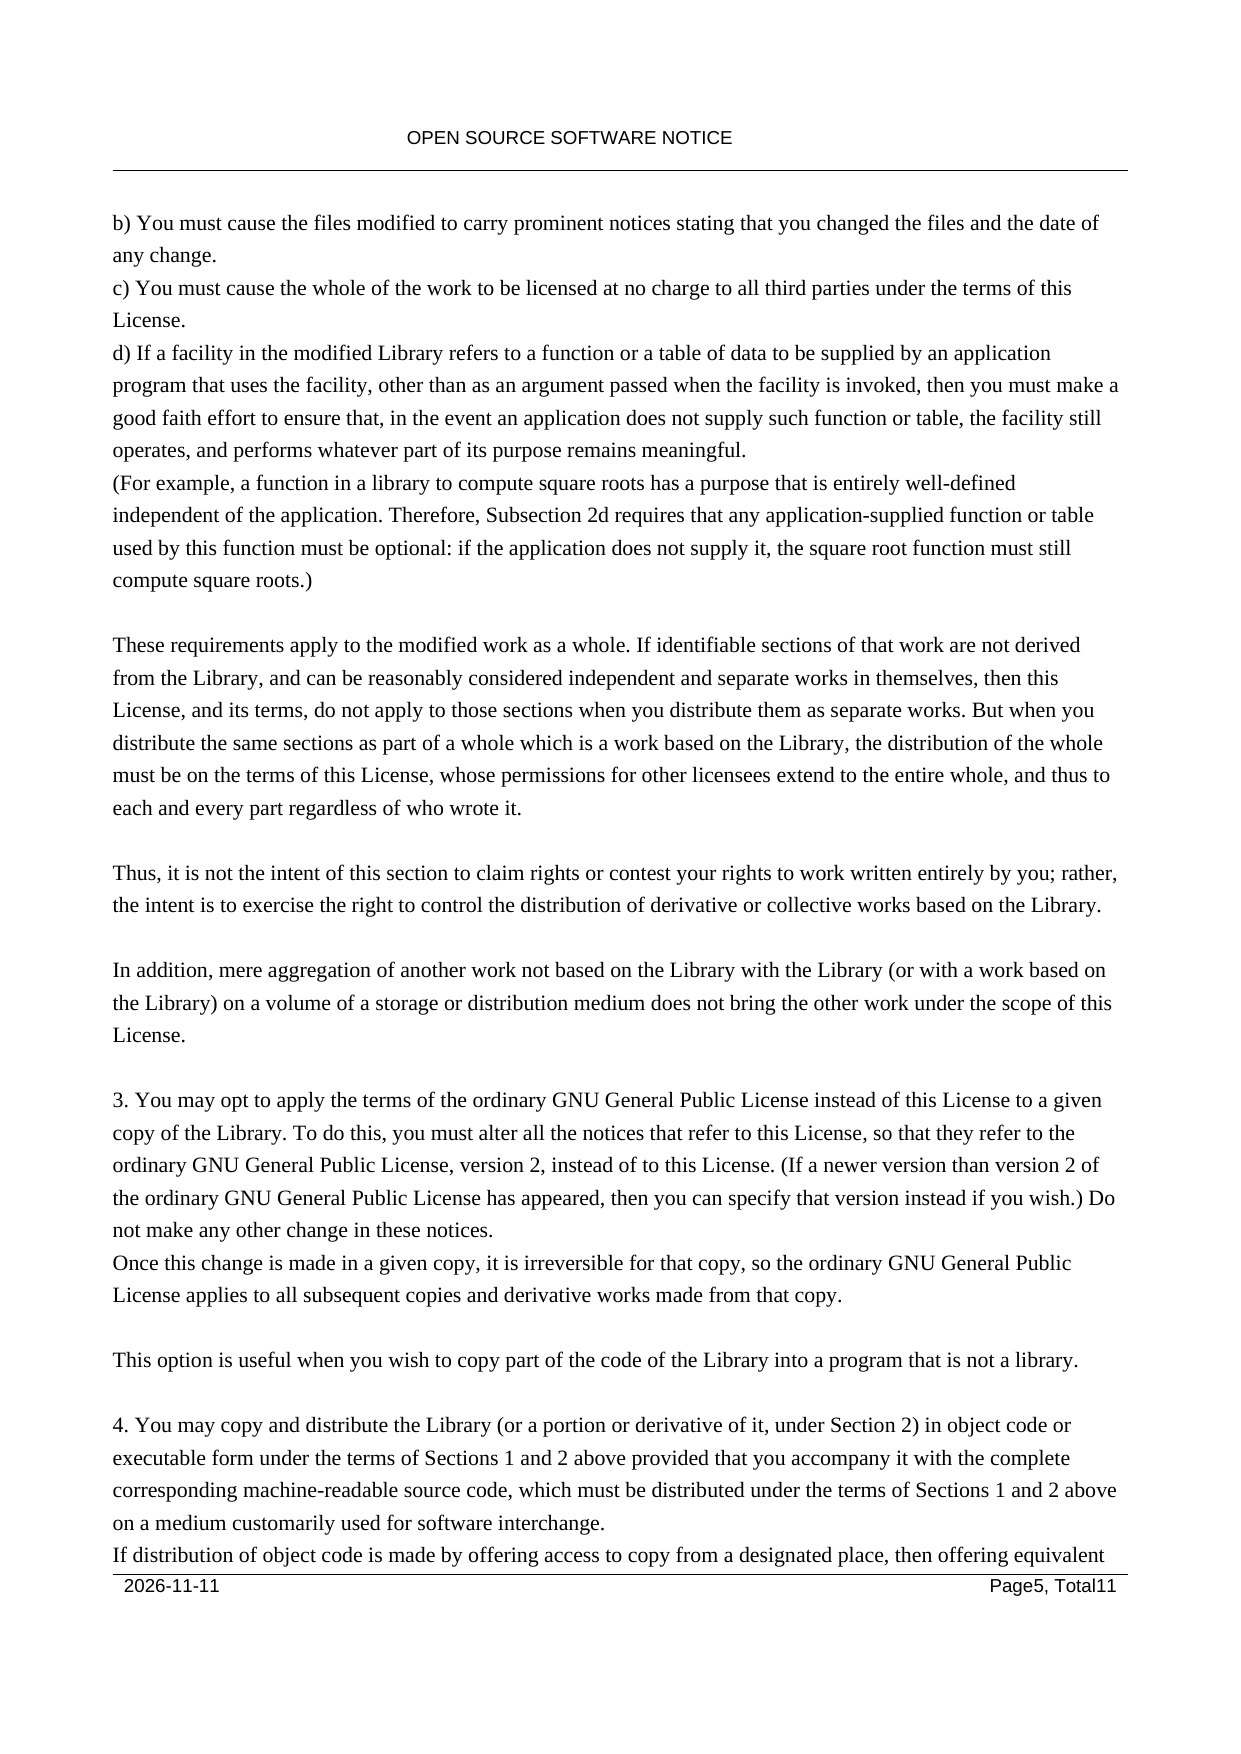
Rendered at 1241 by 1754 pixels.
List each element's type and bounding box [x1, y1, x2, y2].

text [112, 206, 1128, 1571]
